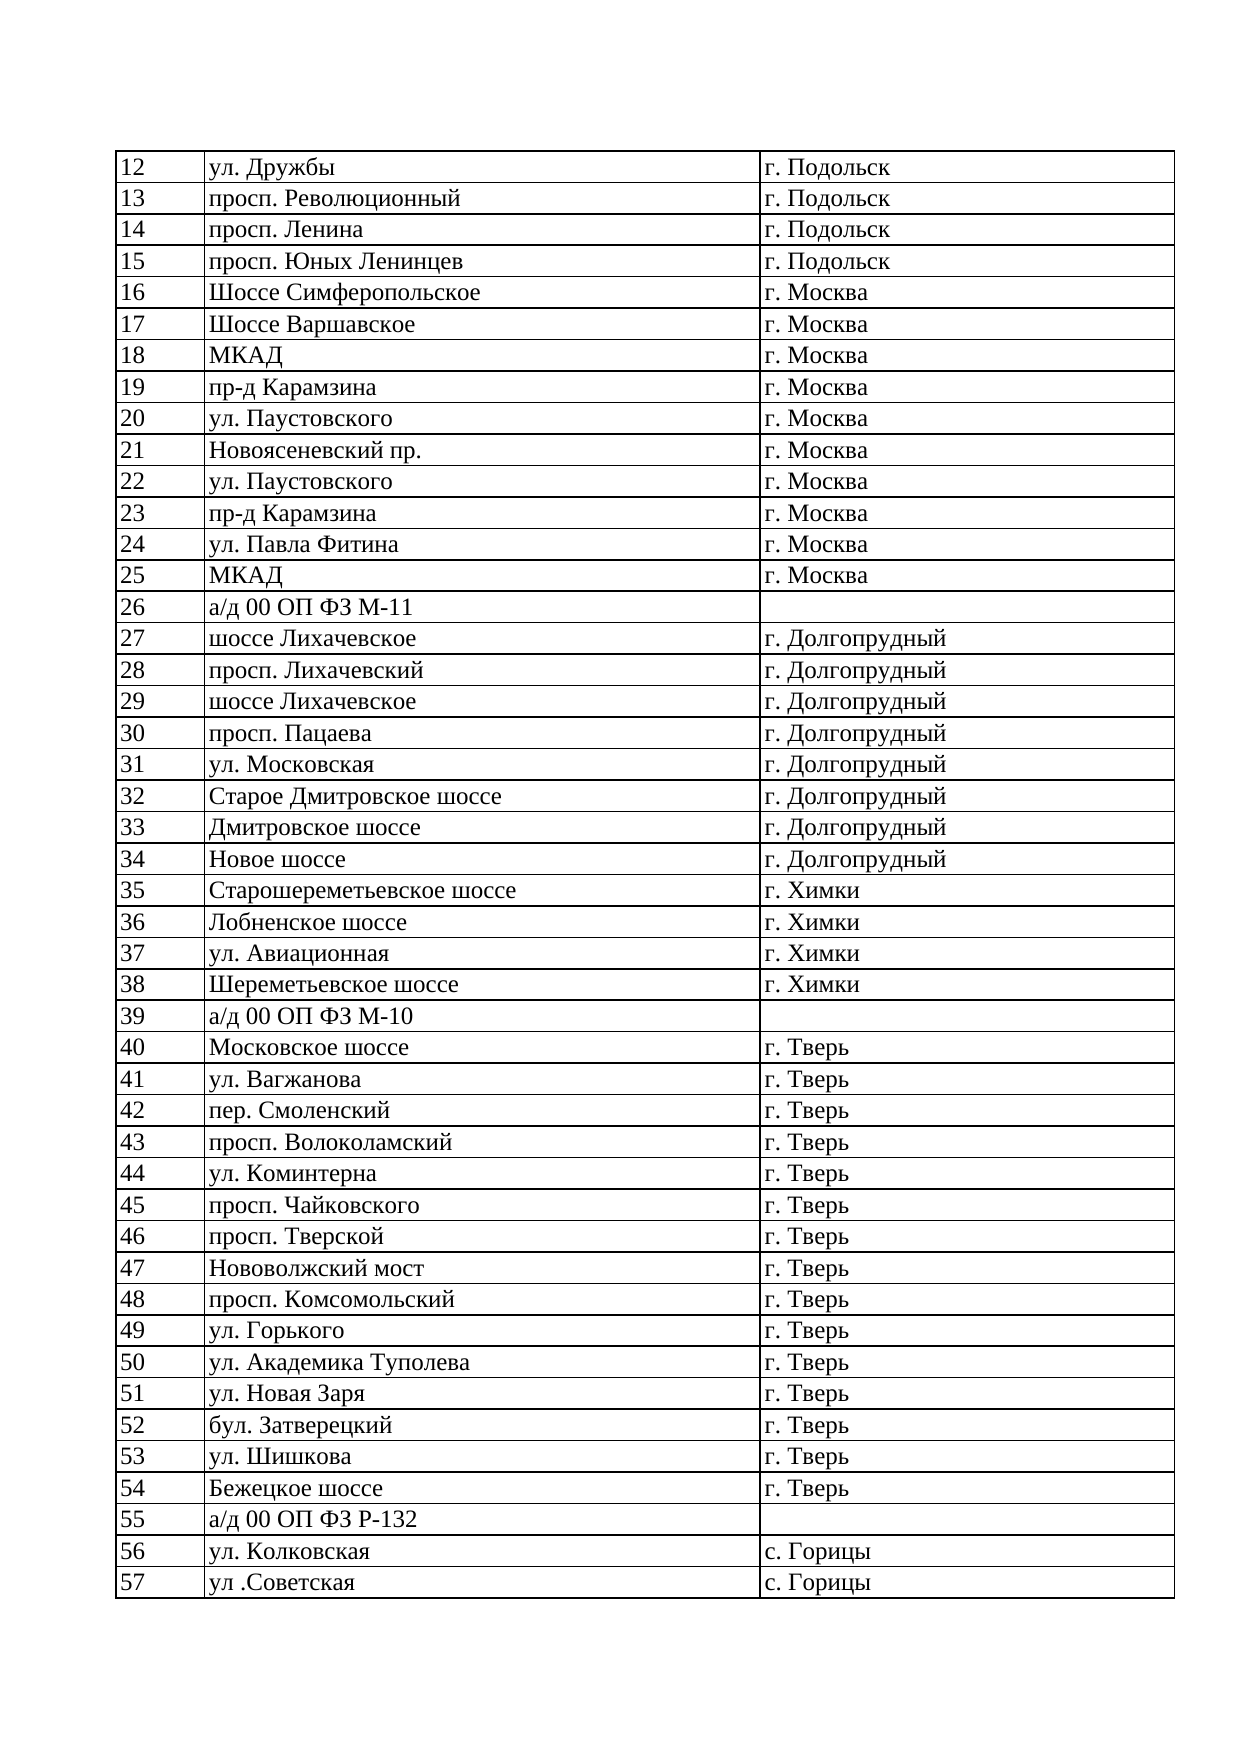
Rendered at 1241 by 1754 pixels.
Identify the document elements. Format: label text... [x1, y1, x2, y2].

table_cell ул. Колковская [205, 1536, 759, 1566]
table_cell 39 [117, 1001, 204, 1031]
table_cell г. Тверь [761, 1253, 1174, 1282]
table_cell ул. Павла Фитина [205, 529, 759, 559]
table_cell 42 [117, 1095, 204, 1125]
table_cell 15 [117, 246, 204, 276]
table_cell г. Тверь [761, 1095, 1174, 1125]
table_cell г. Тверь [761, 1347, 1174, 1377]
table_cell 37 [117, 938, 204, 968]
table_cell г. Подольск [761, 215, 1174, 244]
table_cell г. Химки [761, 938, 1174, 968]
table_cell 40 [117, 1032, 204, 1062]
table_cell ул .Советская [205, 1567, 759, 1597]
table_cell 41 [117, 1064, 204, 1094]
table_cell 50 [117, 1347, 204, 1377]
table_cell г. Москва [761, 277, 1174, 307]
table_cell 28 [117, 655, 204, 685]
table_cell ул. Академика Туполева [205, 1347, 759, 1377]
table_cell ул. Новая Заря [205, 1378, 759, 1408]
table_cell г. Москва [761, 498, 1174, 527]
table_cell г. Москва [761, 340, 1174, 370]
table_cell 57 [117, 1567, 204, 1597]
table_cell г. Тверь [761, 1441, 1174, 1471]
table_cell [761, 1504, 1174, 1534]
table_cell г. Подольск [761, 246, 1174, 276]
table_cell 29 [117, 686, 204, 716]
table_cell г. Тверь [761, 1473, 1174, 1503]
table_cell 49 [117, 1316, 204, 1345]
table_cell бул. Затверецкий [205, 1410, 759, 1440]
table_cell 44 [117, 1158, 204, 1188]
table_cell г. Москва [761, 561, 1174, 590]
table_cell Шоссе Симферопольское [205, 277, 759, 307]
table_cell 14 [117, 215, 204, 244]
table_cell 38 [117, 970, 204, 999]
table_cell 25 [117, 561, 204, 590]
table_cell г. Москва [761, 372, 1174, 402]
table_cell г. Тверь [761, 1064, 1174, 1094]
table_cell 36 [117, 907, 204, 936]
table_cell Лобненское шоссе [205, 907, 759, 936]
table_cell 12 [117, 152, 204, 181]
table_cell с. Горицы [761, 1536, 1174, 1566]
table_cell 48 [117, 1284, 204, 1314]
table_cell [761, 592, 1174, 622]
table_cell 20 [117, 403, 204, 433]
table_cell ул. Московская [205, 749, 759, 779]
table_cell просп. Лихачевский [205, 655, 759, 685]
table_cell г. Химки [761, 875, 1174, 905]
table_cell пр-д Карамзина [205, 498, 759, 527]
table_cell шоссе Лихачевское [205, 686, 759, 716]
table_cell ул. Паустовского [205, 403, 759, 433]
table_cell г. Тверь [761, 1032, 1174, 1062]
table_cell 31 [117, 749, 204, 779]
table_cell г. Химки [761, 970, 1174, 999]
table_cell г. Москва [761, 466, 1174, 496]
table_cell 46 [117, 1221, 204, 1251]
table_cell Старое Дмитровское шоссе [205, 781, 759, 811]
table_cell просп. Тверской [205, 1221, 759, 1251]
table_cell г. Москва [761, 403, 1174, 433]
table_cell Нововолжский мост [205, 1253, 759, 1282]
table_cell 17 [117, 309, 204, 339]
table_cell г. Долгопрудный [761, 718, 1174, 748]
table_cell 24 [117, 529, 204, 559]
table_cell г. Тверь [761, 1190, 1174, 1219]
table_cell 13 [117, 183, 204, 213]
table_cell 19 [117, 372, 204, 402]
table_cell просп. Чайковского [205, 1190, 759, 1219]
table_cell г. Москва [761, 529, 1174, 559]
table_cell г. Тверь [761, 1284, 1174, 1314]
table_cell ул. Коминтерна [205, 1158, 759, 1188]
table_cell 30 [117, 718, 204, 748]
table_cell ул. Паустовского [205, 466, 759, 496]
table_cell 56 [117, 1536, 204, 1566]
table_cell 26 [117, 592, 204, 622]
table_cell МКАД [205, 340, 759, 370]
table_cell шоссе Лихачевское [205, 623, 759, 653]
table_cell 21 [117, 435, 204, 464]
table_cell 51 [117, 1378, 204, 1408]
table_cell г. Химки [761, 907, 1174, 936]
table_cell г. Долгопрудный [761, 655, 1174, 685]
table_cell г. Долгопрудный [761, 749, 1174, 779]
table_cell Новое шоссе [205, 844, 759, 873]
table_cell г. Подольск [761, 183, 1174, 213]
table_cell 55 [117, 1504, 204, 1534]
table_cell а/д 00 ОП ФЗ М-11 [205, 592, 759, 622]
table_cell 53 [117, 1441, 204, 1471]
table_cell МКАД [205, 561, 759, 590]
table_cell 16 [117, 277, 204, 307]
table_cell Новоясеневский пр. [205, 435, 759, 464]
table_cell 22 [117, 466, 204, 496]
table_cell ул. Дружбы [205, 152, 759, 181]
table_cell г. Тверь [761, 1127, 1174, 1157]
table_cell ул. Шишкова [205, 1441, 759, 1471]
table_cell Московское шоссе [205, 1032, 759, 1062]
table_cell г. Долгопрудный [761, 623, 1174, 653]
table_cell 54 [117, 1473, 204, 1503]
table_cell пер. Смоленский [205, 1095, 759, 1125]
table_cell просп. Волоколамский [205, 1127, 759, 1157]
table_cell просп. Пацаева [205, 718, 759, 748]
table_cell г. Подольск [761, 152, 1174, 181]
table_cell 23 [117, 498, 204, 527]
table_cell просп. Ленина [205, 215, 759, 244]
table_cell 47 [117, 1253, 204, 1282]
table_cell Шереметьевское шоссе [205, 970, 759, 999]
table_cell г. Тверь [761, 1316, 1174, 1345]
table_cell а/д 00 ОП ФЗ М-10 [205, 1001, 759, 1031]
table_cell Шоссе Варшавское [205, 309, 759, 339]
table_cell 18 [117, 340, 204, 370]
table_cell г. Долгопрудный [761, 812, 1174, 842]
table_cell [761, 1001, 1174, 1031]
table_cell г. Тверь [761, 1410, 1174, 1440]
table_cell г. Тверь [761, 1378, 1174, 1408]
table_cell 43 [117, 1127, 204, 1157]
table_cell 27 [117, 623, 204, 653]
table_cell 35 [117, 875, 204, 905]
table_cell с. Горицы [761, 1567, 1174, 1597]
table_cell просп. Юных Ленинцев [205, 246, 759, 276]
table_cell Дмитровское шоссе [205, 812, 759, 842]
table_cell ул. Горького [205, 1316, 759, 1345]
table_cell ул. Авиационная [205, 938, 759, 968]
table_cell 52 [117, 1410, 204, 1440]
table_cell г. Москва [761, 435, 1174, 464]
table_cell г. Долгопрудный [761, 686, 1174, 716]
table_cell г. Долгопрудный [761, 781, 1174, 811]
table_cell а/д 00 ОП ФЗ Р-132 [205, 1504, 759, 1534]
table_cell г. Долгопрудный [761, 844, 1174, 873]
table_cell 33 [117, 812, 204, 842]
table_cell ул. Вагжанова [205, 1064, 759, 1094]
table_cell Бежецкое шоссе [205, 1473, 759, 1503]
table_cell просп. Комсомольский [205, 1284, 759, 1314]
table_cell 32 [117, 781, 204, 811]
table_cell г. Тверь [761, 1158, 1174, 1188]
table_cell г. Тверь [761, 1221, 1174, 1251]
table_cell Старошереметьевское шоссе [205, 875, 759, 905]
table_cell 45 [117, 1190, 204, 1219]
table_cell просп. Революционный [205, 183, 759, 213]
table_cell 34 [117, 844, 204, 873]
table_cell пр-д Карамзина [205, 372, 759, 402]
table_cell г. Москва [761, 309, 1174, 339]
